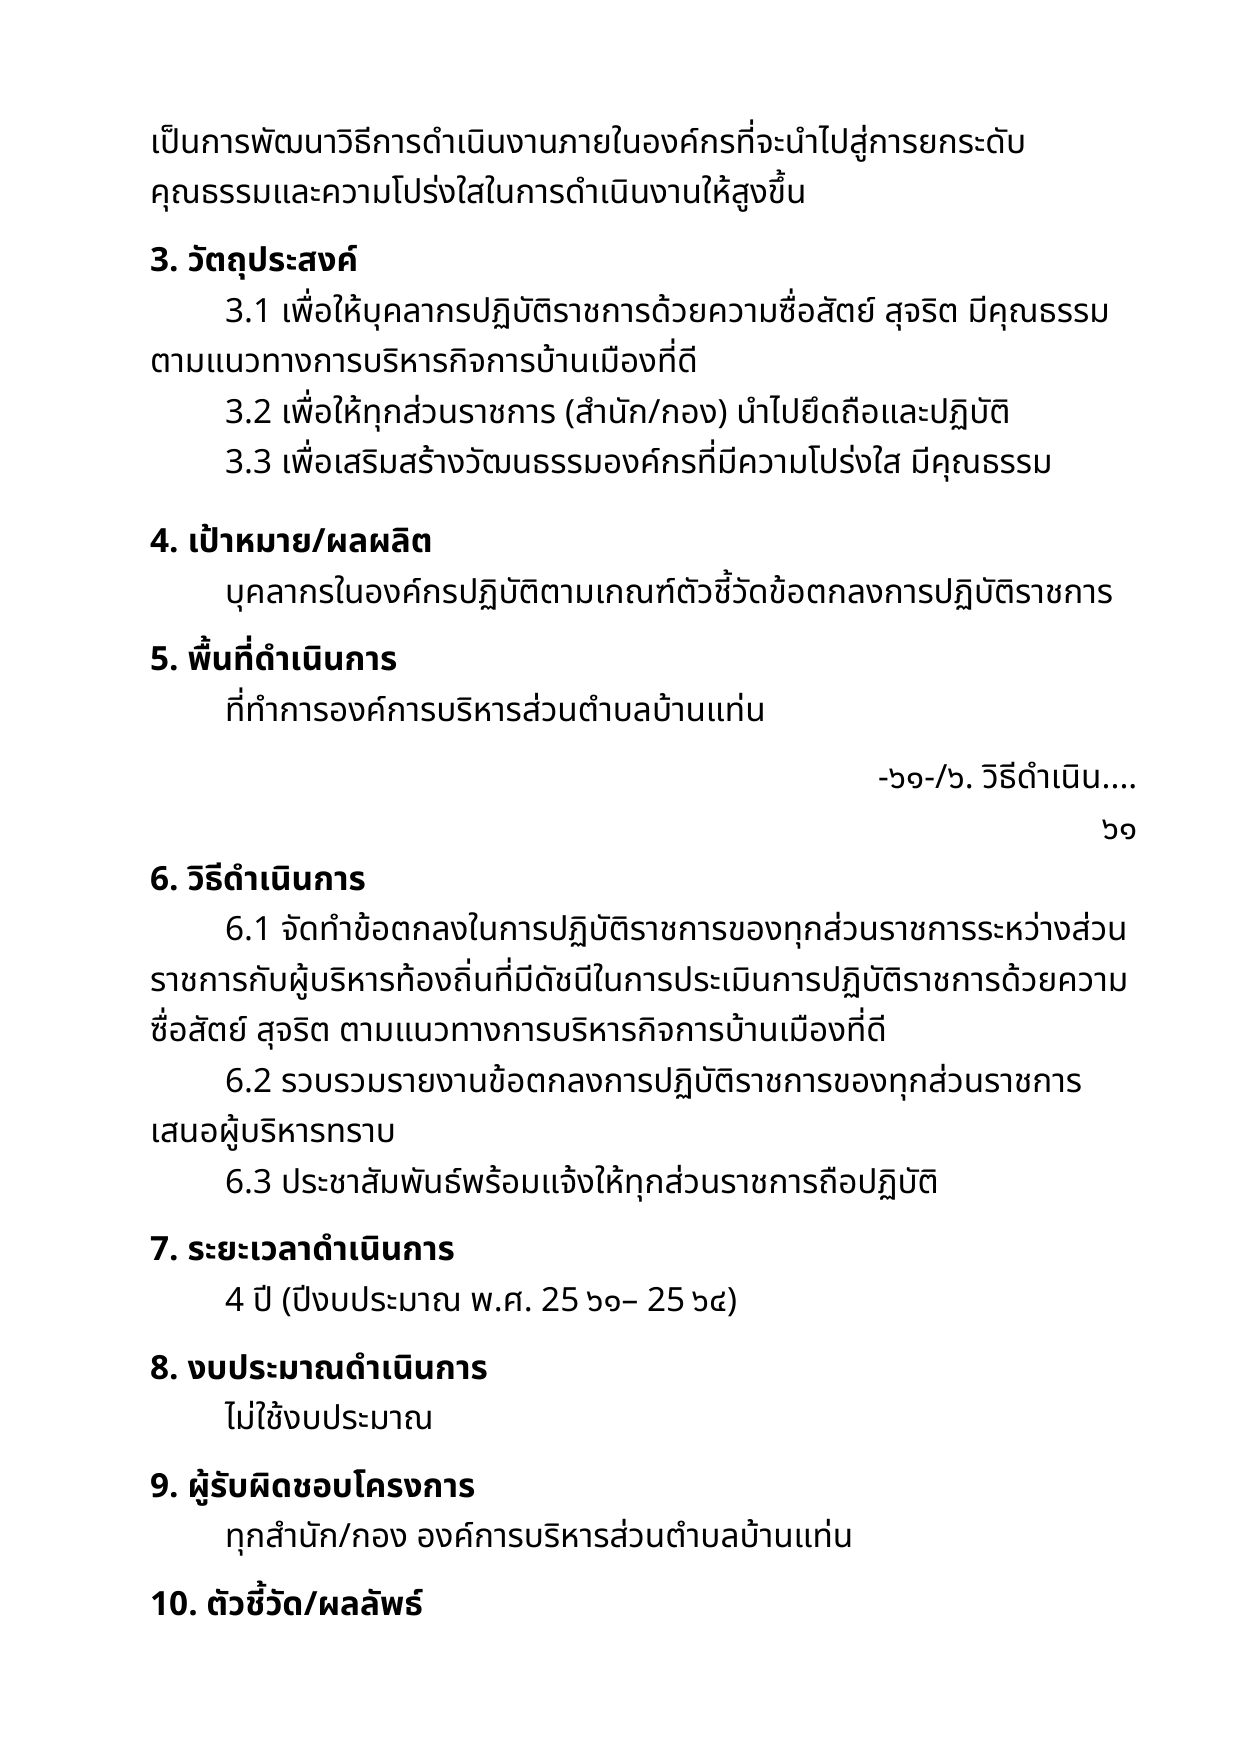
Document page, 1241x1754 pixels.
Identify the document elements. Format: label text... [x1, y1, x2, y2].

list ไม่ใช้งบประมาณ [150, 1394, 1137, 1444]
list 6.2 รวบรวมรายงานข้อตกลงการปฏิบัติราชการของทุกส่วนราชการเสนอผู้บริหารทราบ [150, 1056, 1137, 1157]
list ๖๑ [150, 804, 1137, 854]
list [150, 118, 1137, 219]
list 3.1 เพื่อให้บุคลากรปฏิบัติราชการด้วยความซื่อสัตย์ สุจริต มีคุณธรรม ตามแนวทางการบริหารกิจการบ้านเมืองที่ดี [150, 287, 1137, 388]
list 3. วัตถุประสงค์ [150, 236, 1137, 287]
list 6. วิธีดําเนินการ [150, 854, 1137, 905]
list ทุกสํานัก/กอง องค์การบริหารส่วนตำบลบ้านแท่น [150, 1512, 1137, 1563]
list 7. ระยะเวลาดําเนินการ [150, 1225, 1137, 1276]
list 4 ปี (ปีงบประมาณ พ.ศ. 25๖๑– 25๖๔) [150, 1276, 1137, 1326]
list 6.3 ประชาสัมพันธ์พร้อมแจ้งให้ทุกส่วนราชการถือปฏิบัติ [150, 1157, 1137, 1208]
list 5. พื้นที่ดําเนินการ [150, 635, 1137, 686]
list 6.1 จัดทําข้อตกลงในการปฏิบัติราชการของทุกส่วนราชการระหว่างส่วนราชการกับผู้บริหารท้องถิ่นที่มีดัชนีในการประเมินการปฏิบัติราชการด้วยความซื่อสัตย์ สุจริต ตามแนวทางการบริหารกิจการบ้านเมืองที่ดี [150, 905, 1137, 1056]
list 3.2 เพื่อให้ทุกส่วนราชการ (สํานัก/กอง) นําไปยึดถือและปฏิบัติ [150, 388, 1137, 438]
list ที่ทำการองค์การบริหารส่วนตำบลบ้านแท่น [150, 686, 1137, 736]
list บุคลากรในองค์กรปฏิบัติตามเกณฑ์ตัวชี้วัดข้อตกลงการปฏิบัติราชการ [150, 568, 1137, 618]
list 4. เป้าหมาย/ผลผลิต [150, 517, 1137, 568]
list 3.3 เพื่อเสริมสร้างวัฒนธรรมองค์กรที่มีความโปร่งใส มีคุณธรรม [150, 438, 1137, 489]
list -๖๑-/๖. วิธีดำเนิน.... [150, 753, 1137, 804]
list 10. ตัวชี้วัด/ผลลัพธ์ [150, 1580, 1137, 1631]
list 8. งบประมาณดําเนินการ [150, 1343, 1137, 1394]
list 9. ผู้รับผิดชอบโครงการ [150, 1462, 1137, 1512]
